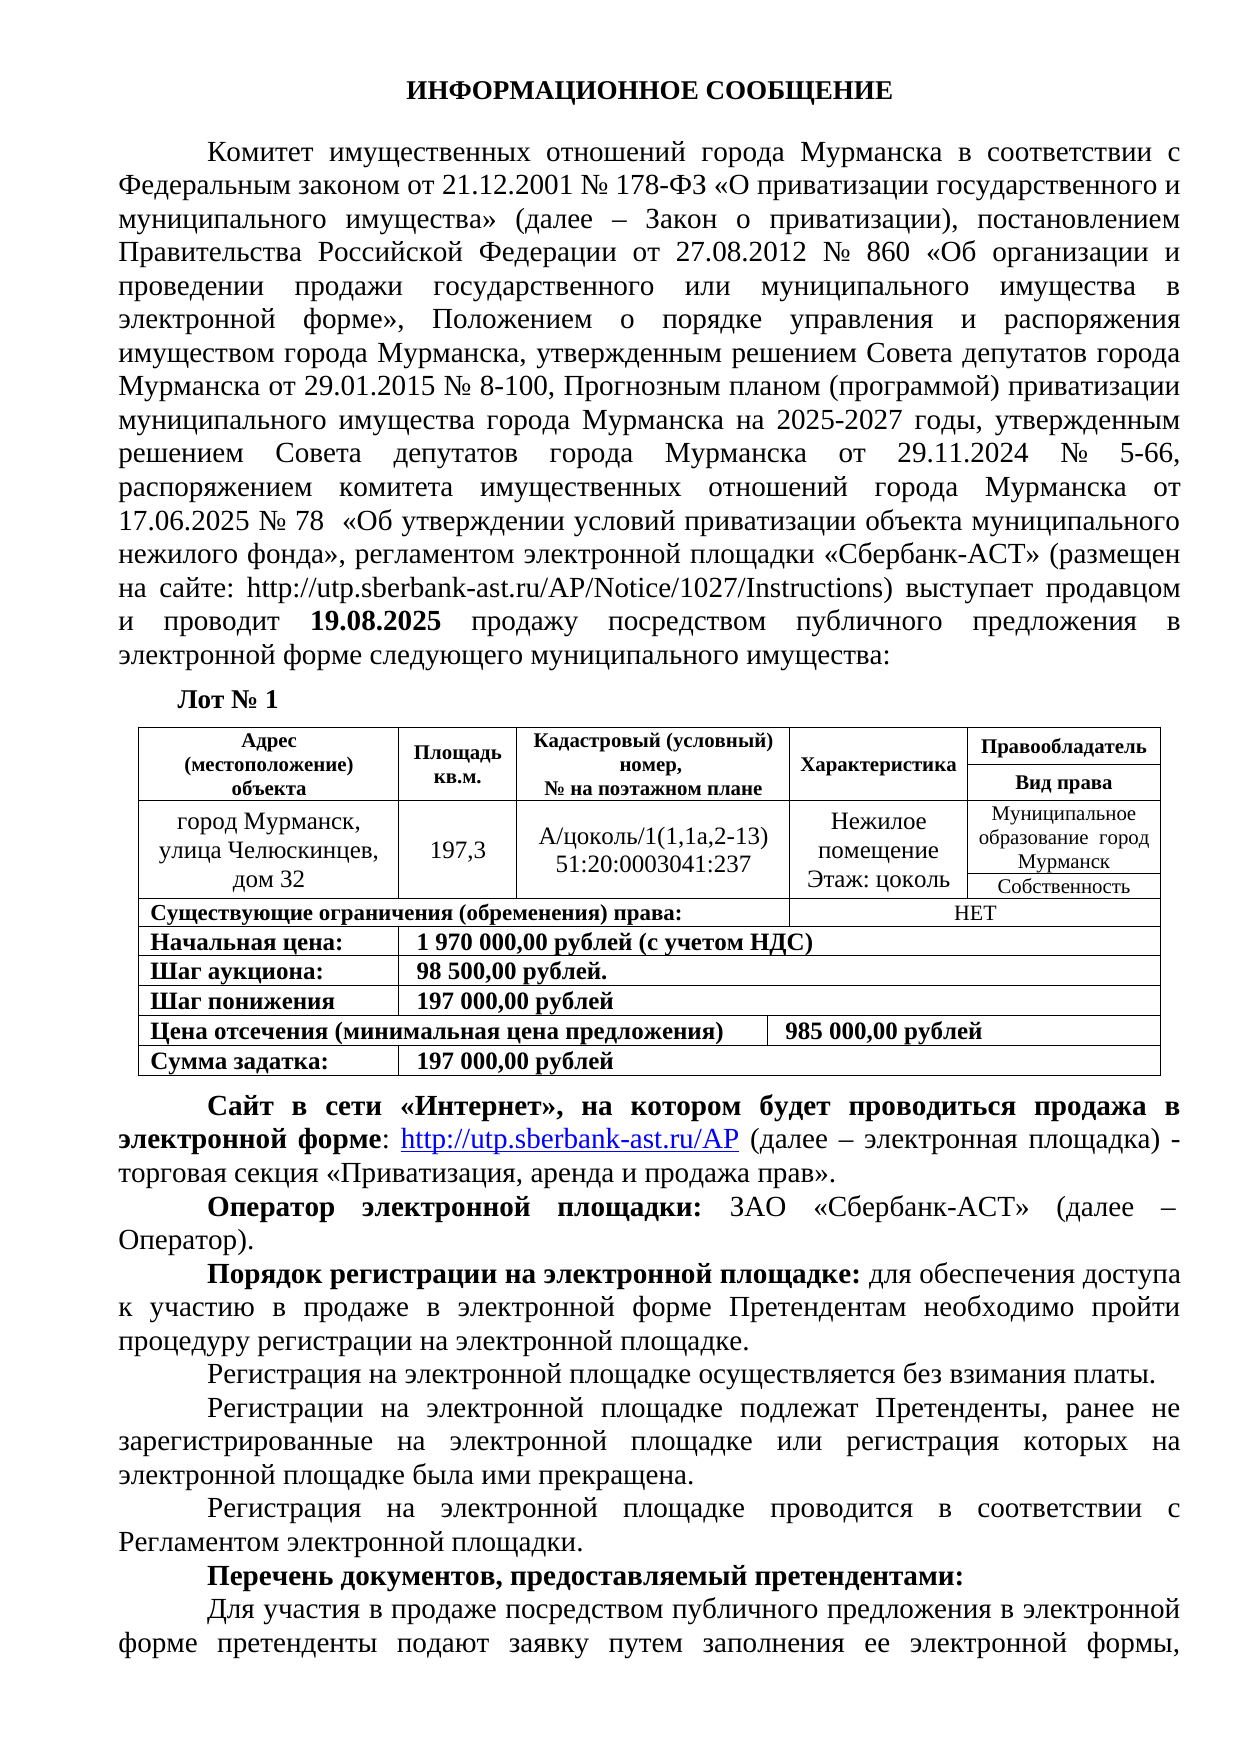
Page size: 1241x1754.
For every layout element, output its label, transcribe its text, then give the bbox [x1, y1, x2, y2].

text Регистрации на электронной площадке подлежат Претенденты, ранее не зарегистрированные на электронной площадке или регистрация которых на электронной площадке была ими прекращена. [118, 1390, 1181, 1491]
text Перечень документов, предоставляемый претендентами: [118, 1558, 1181, 1591]
table_cell 197,3 [399, 801, 516, 898]
table_cell Нежилое помещение Этаж: цоколь [790, 801, 967, 898]
text Лот № 1 [118, 683, 1181, 714]
text Оператор электронной площадки: ЗАО «Сбербанк-АСТ» (далее – Оператор). [118, 1189, 1176, 1256]
table_cell Шаг аукциона: [139, 956, 398, 985]
table_cell Вид права [968, 765, 1160, 800]
text Регистрация на электронной площадке проводится в соответствии с Регламентом электронной площадки. [118, 1491, 1181, 1558]
table_cell Существующие ограничения (обременения) права: [139, 899, 789, 926]
table_cell 197 000,00 рублей [399, 1046, 1160, 1074]
table_cell Муниципальное образование город Мурманск [968, 801, 1160, 873]
table_cell 197 000,00 рублей [399, 986, 1160, 1015]
text Регистрация на электронной площадке осуществляется без взимания платы. [118, 1356, 1181, 1390]
table_cell Шаг понижения [139, 986, 398, 1015]
table_cell Сумма задатка: [139, 1046, 398, 1074]
table_cell 98 500,00 рублей. [399, 956, 1160, 985]
text ИНФОРМАЦИОННОЕ СООБЩЕНИЕ [118, 74, 1181, 105]
table_cell Собственность [968, 874, 1160, 898]
table_cell А/цоколь/1(1,1а,2-13) 51:20:0003041:237 [517, 801, 789, 898]
text Порядок регистрации на электронной площадке: для обеспечения доступа к участию в продаже в электронной форме Претендентам необходимо пройти процедуру регистрации на электронной площадке. [118, 1256, 1181, 1356]
table_cell 985 000,00 рублей [768, 1016, 1160, 1045]
table_cell город Мурманск, улица Челюскинцев, дом 32 [139, 801, 398, 898]
table_cell НЕТ [790, 899, 1160, 926]
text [118, 1591, 1181, 1658]
table_cell Цена отсечения (минимальная цена предложения) [139, 1016, 767, 1045]
table_header Кадастровый (условный) номер, № на поэтажном плане [517, 728, 789, 800]
table_cell 1 970 000,00 рублей (с учетом НДС) [399, 927, 1160, 955]
table_header Характеристика [790, 728, 967, 800]
table_header Адрес (местоположение) объекта [139, 728, 398, 800]
table_header Правообладатель [968, 728, 1160, 764]
table_header Площадь кв.м. [399, 728, 516, 800]
text Комитет имущественных отношений города Мурманска в соответствии с Федеральным законом от 21.12.2001 № 178-ФЗ «О приватизации государственного и муниципального имущества» (далее – Закон о приватизации), постановлением Правительства Российской Федерации от 27.08.2012 № 860 «Об организации и проведении продажи государственного или муниципального имущества в электронной форме», Положением о порядке управления и распоряжения имуществом города Мурманска, утвержденным решением Совета депутатов города Мурманска от 29.01.2015 № 8-100, Прогнозным планом (программой) приватизации муниципального имущества города Мурманска на 2025-2027 годы, утвержденным решением Совета депутатов города Мурманска от 29.11.2024 № 5-66, распоряжением комитета имущественных отношений города Мурманска от 17.06.2025 № 78 «Об утверждении условий приватизации объекта муниципального нежилого фонда», регламентом электронной площадки «Сбербанк-АСТ» (размещен на сайте: http://utp.sberbank-ast.ru/AP/Notice/1027/Instructions) выступает продавцом и проводит 19.08.2025 продажу посредством публичного предложения в электронной форме следующего муниципального имущества: [118, 134, 1181, 670]
text Сайт в сети «Интернет», на котором будет проводиться продажа в электронной форме: http://utp.sberbank-ast.ru/AP (далее – электронная площадка) - торговая секция «Приватизация, аренда и продажа прав». [118, 1088, 1181, 1189]
table_cell Начальная цена: [139, 927, 398, 955]
